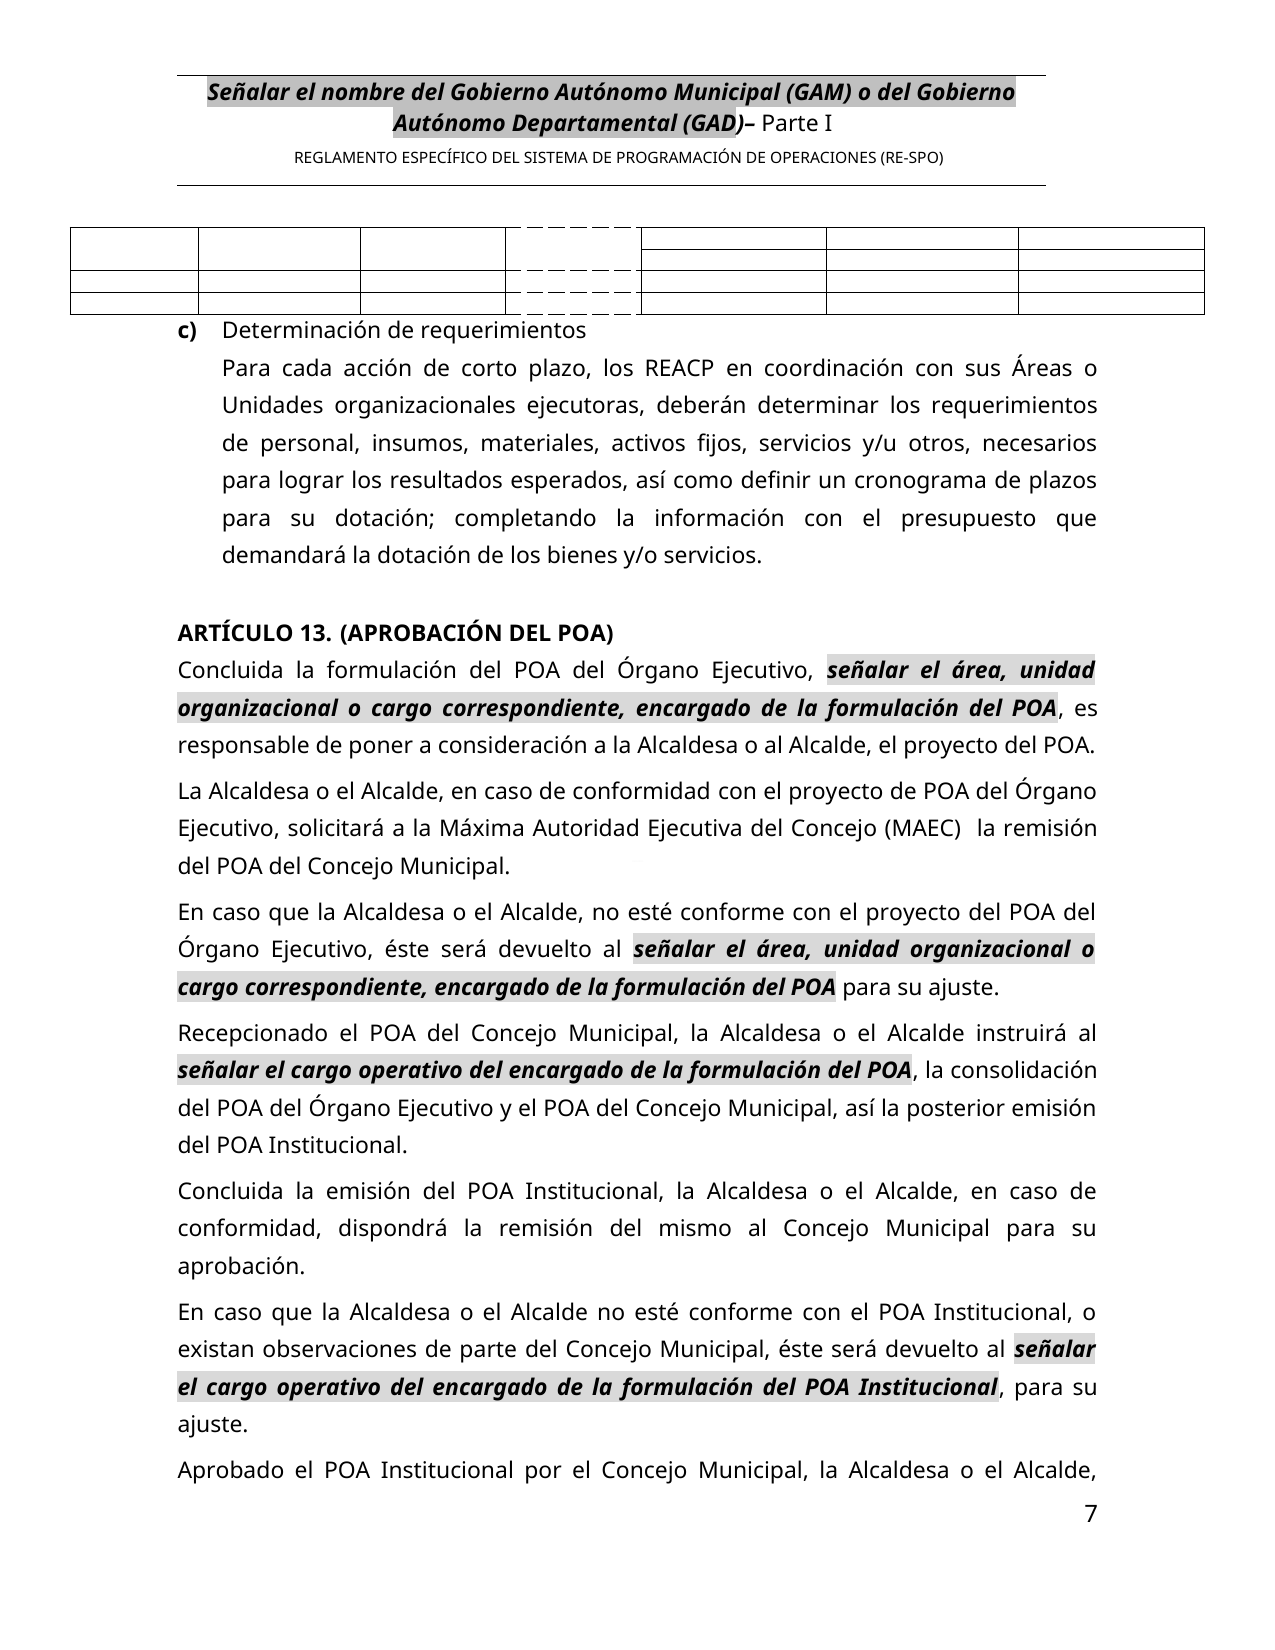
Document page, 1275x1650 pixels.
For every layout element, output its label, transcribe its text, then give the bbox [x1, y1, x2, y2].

table_cell [642, 250, 826, 270]
table_cell [1019, 271, 1204, 292]
table_cell [361, 293, 505, 313]
table_cell [1019, 250, 1204, 270]
table_cell [199, 293, 360, 313]
table_cell [642, 228, 826, 248]
subtitle (APROBACIÓN DEL POA) [177, 617, 1098, 648]
text Para cada acción de corto plazo, los REACP en coordinación con sus Áreas o Unidades organizacionales ejecutoras, deberán determinar los requerimientos de personal, insumos, materiales, activos fijos, servicios y/u otros, necesarios para lograr los resultados esperados, así como definir un cronograma de plazos para su dotación; completando la información con el presupuesto que demandará la dotación de los bienes y/o servicios. [222, 352, 1098, 571]
text La Alcaldesa o el Alcalde, en caso de conformidad con el proyecto de POA del Órgano Ejecutivo, solicitará a la Máxima Autoridad Ejecutiva del Concejo (MAEC) la remisión del POA del Concejo Municipal. [177, 775, 1098, 881]
text Recepcionado el POA del Concejo Municipal, la Alcaldesa o el Alcalde instruirá al señalar el cargo operativo del encargado de la formulación del POA, la consolidación del POA del Órgano Ejecutivo y el POA del Concejo Municipal, así la posterior emisión del POA Institucional. [177, 1017, 1098, 1160]
text En caso que la Alcaldesa o el Alcalde no esté conforme con el POA Institucional, o existan observaciones de parte del Concejo Municipal, éste será devuelto al señalar el cargo operativo del encargado de la formulación del POA Institucional, para su ajuste. [177, 1296, 1098, 1439]
table_cell [827, 293, 1018, 313]
table_cell [827, 271, 1018, 292]
table_cell [1019, 228, 1204, 248]
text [177, 1454, 1098, 1485]
table_cell [71, 271, 198, 292]
table_cell [506, 227, 641, 270]
table_cell [827, 228, 1018, 248]
table_cell [506, 292, 641, 313]
table_cell [642, 271, 826, 292]
text En caso que la Alcaldesa o el Alcalde, no esté conforme con el proyecto del POA del Órgano Ejecutivo, éste será devuelto al señalar el área, unidad organizacional o cargo correspondiente, encargado de la formulación del POA para su ajuste. [177, 896, 1098, 1002]
text Concluida la formulación del POA del Órgano Ejecutivo, señalar el área, unidad organizacional o cargo correspondiente, encargado de la formulación del POA, es responsable de poner a consideración a la Alcaldesa o al Alcalde, el proyecto del POA. [177, 654, 1098, 760]
table_cell [71, 293, 198, 313]
table_cell [199, 271, 360, 292]
list Determinación de requerimientos [177, 314, 1098, 346]
table_cell [1019, 293, 1204, 313]
text Concluida la emisión del POA Institucional, la Alcaldesa o el Alcalde, en caso de conformidad, dispondrá la remisión del mismo al Concejo Municipal para su aprobación. [177, 1175, 1098, 1281]
table_cell [361, 271, 505, 292]
table_cell [827, 250, 1018, 270]
table_cell [506, 270, 641, 292]
table_cell [642, 293, 826, 313]
